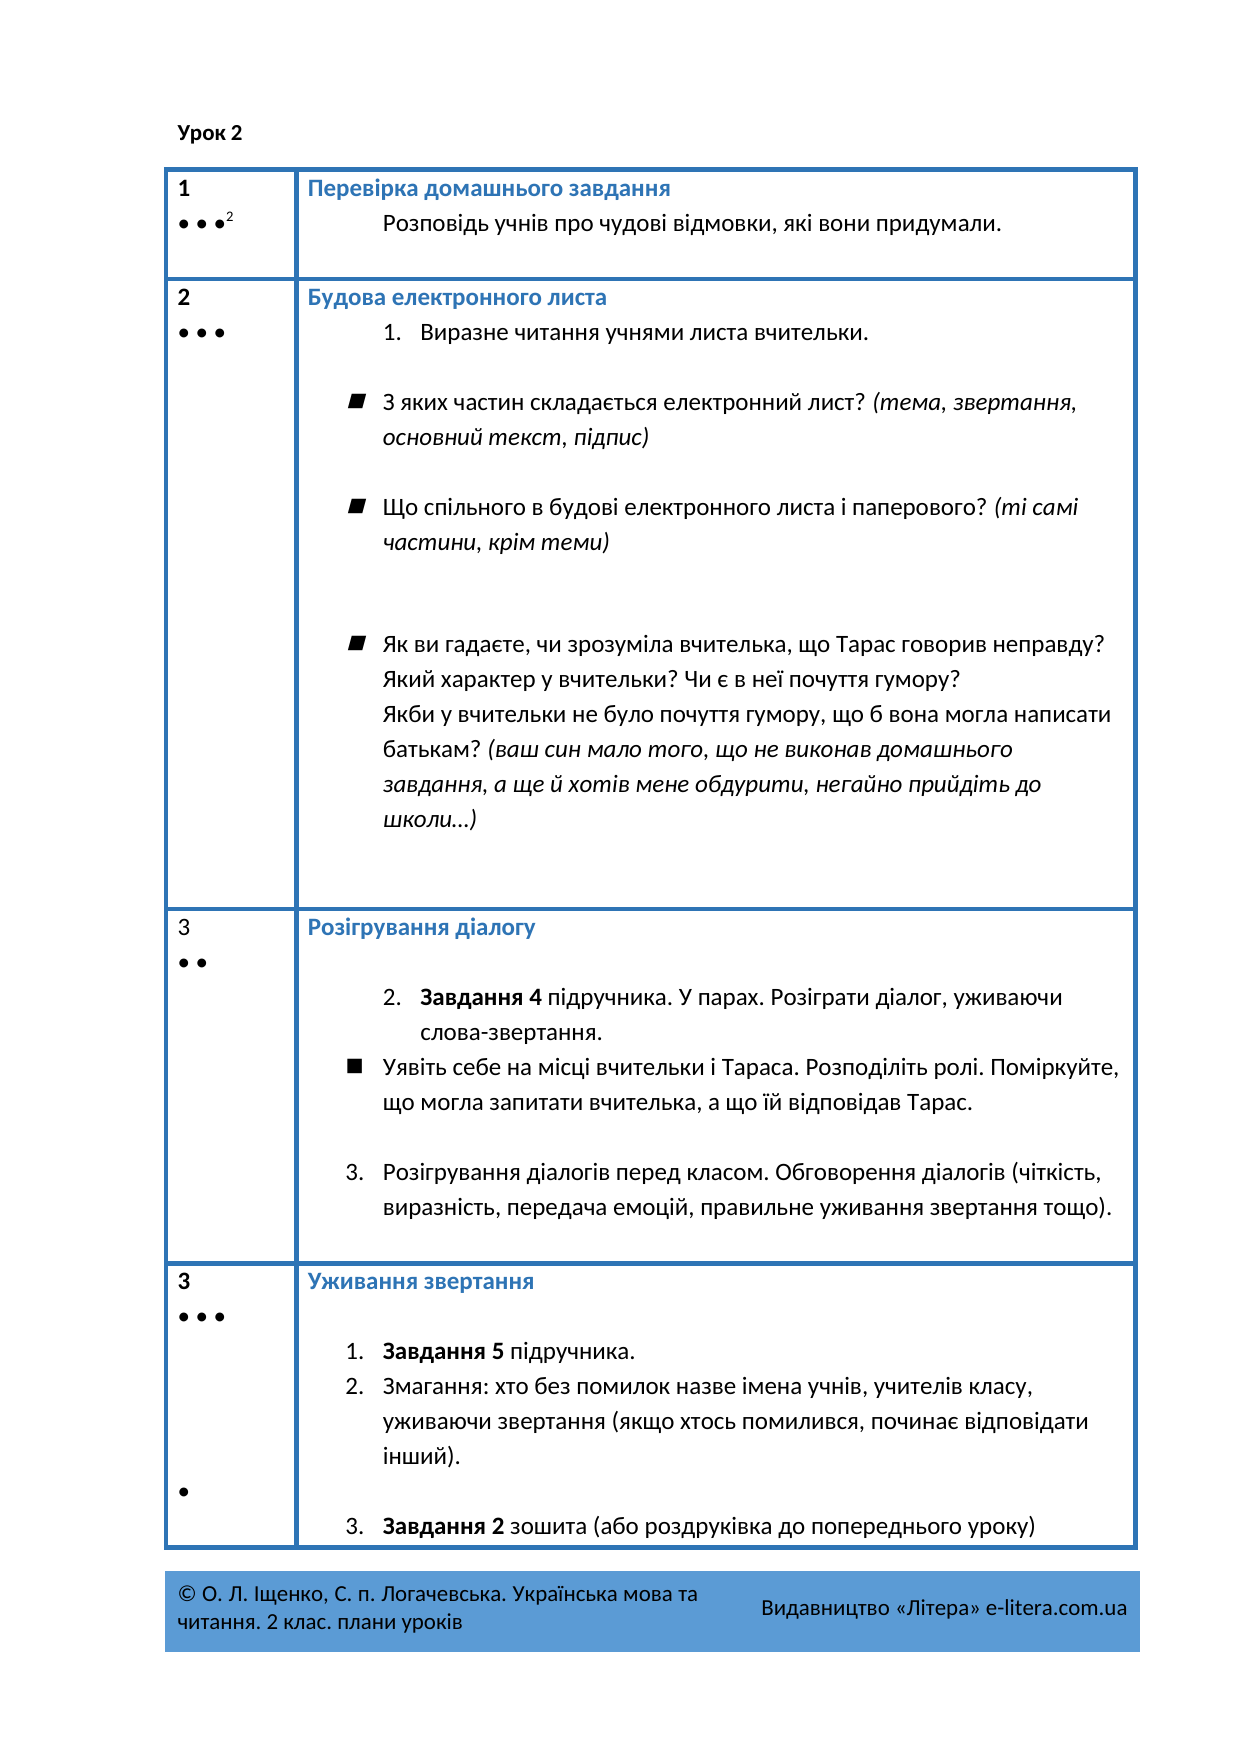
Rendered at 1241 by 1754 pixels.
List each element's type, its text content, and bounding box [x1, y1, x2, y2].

table_cell 3 • • • • [168, 1266, 294, 1545]
table_header Перевірка домашнього завдання Розповідь учнів про чудові відмовки, які вони придумали. [299, 172, 1133, 276]
table_header 1 • • •2 [168, 172, 294, 276]
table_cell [299, 1266, 1133, 1545]
table_cell 3 • • [168, 911, 294, 1261]
text Урок 2 [177, 118, 1152, 146]
table_cell Будова електронного листа Виразне читання учнями листа вчительки. З яких частин складається електронний лист? (тема, звертання, основний текст, підпис) Що спільного в будові електронного листа і паперового? (ті самі частини, крім теми) Як ви гадаєте, чи зрозуміла вчителька, що Тарас говорив неправду? Який характер у вчительки? Чи є в неї почуття гумору? Якби у вчительки не було почуття гумору, що б вона могла написати батькам? (ваш син мало того, що не виконав домашнього завдання, а ще й хотів мене обдурити, негайно прийдіть до школи…) [299, 281, 1133, 906]
table_cell 2 • • • [168, 281, 294, 906]
table_cell Розігрування діалогу Завдання 4 підручника. У парах. Розіграти діалог, уживаючи слова-звертання. Уявіть себе на місці вчительки і Тараса. Розподіліть ролі. Поміркуйте, що могла запитати вчителька, а що їй відповідав Тарас. Розігрування діалогів перед класом. Обговорення діалогів (чіткість, виразність, передача емоцій, правильне уживання звертання тощо). [299, 911, 1133, 1261]
